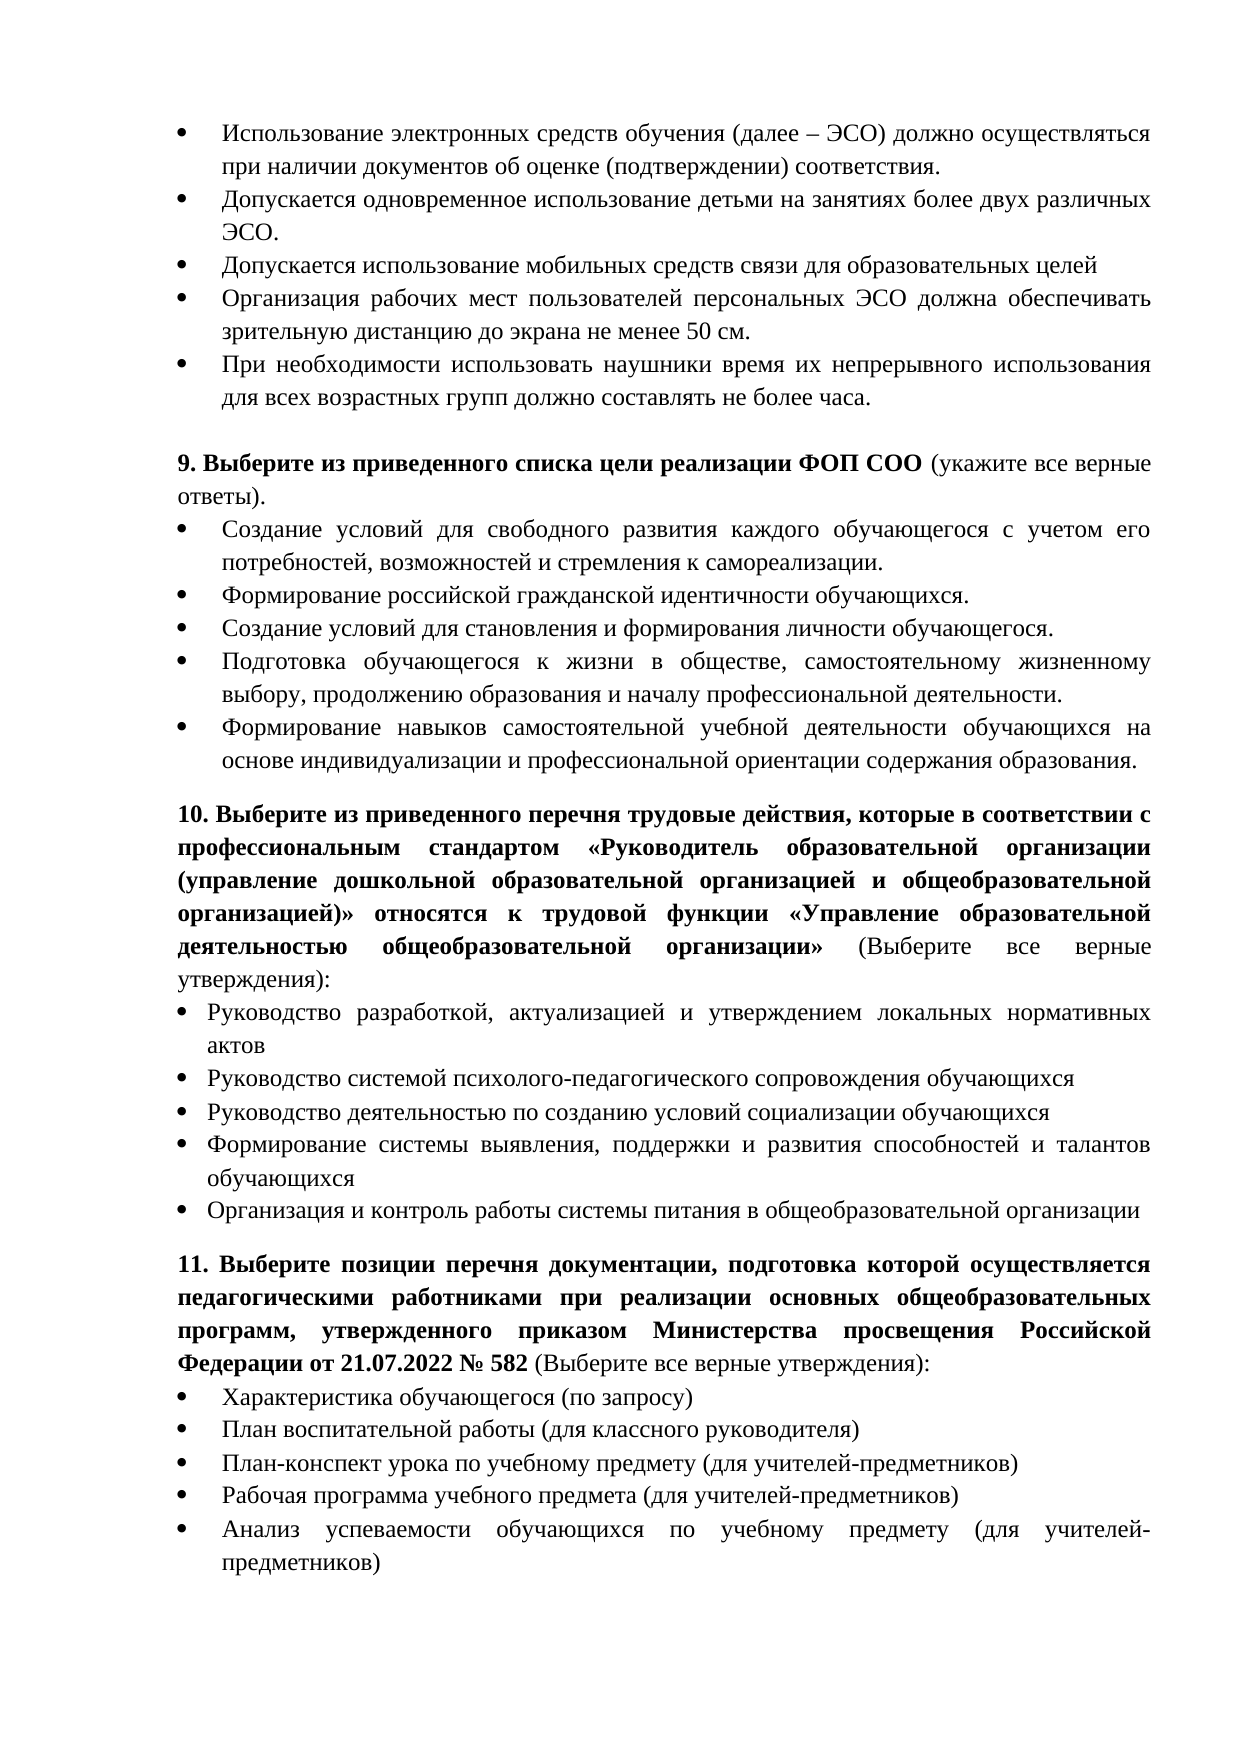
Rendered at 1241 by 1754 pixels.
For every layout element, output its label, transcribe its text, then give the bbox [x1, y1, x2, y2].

list Руководство системой психолого-педагогического сопровождения обучающихся [177, 1063, 1152, 1092]
list Создание условий для становления и формирования личности обучающегося. [177, 613, 1152, 642]
list Руководство деятельностью по созданию условий социализации обучающихся [177, 1097, 1152, 1125]
text 9. Выберите из приведенного списка цели реализации ФОП СОО (укажите все верные ответы). [177, 448, 1152, 510]
list Подготовка обучающегося к жизни в обществе, самостоятельному жизненному выбору, продолжению образования и началу профессиональной деятельности. [177, 646, 1152, 708]
list Организация рабочих мест пользователей персональных ЭСО должна обеспечивать зрительную дистанцию до экрана не менее 50 см. [177, 283, 1152, 345]
list Рабочая программа учебного предмета (для учителей-предметников) [177, 1481, 1152, 1509]
list Формирование навыков самостоятельной учебной деятельности обучающихся на основе индивидуализации и профессиональной ориентации содержания образования. [177, 712, 1152, 774]
list Формирование российской гражданской идентичности обучающихся. [177, 580, 1152, 609]
list Использование электронных средств обучения (далее – ЭСО) должно осуществляться при наличии документов об оценке (подтверждении) соответствия. [177, 118, 1152, 180]
list Создание условий для свободного развития каждого обучающегося с учетом его потребностей, возможностей и стремления к самореализации. [177, 514, 1152, 576]
list Организация и контроль работы системы питания в общеобразовательной организации [177, 1196, 1152, 1224]
text 10. Выберите из приведенного перечня трудовые действия, которые в соответствии с профессиональным стандартом «Руководитель образовательной организации (управление дошкольной образовательной организацией и общеобразовательной организацией)» относятся к трудовой функции «Управление образовательной деятельностью общеобразовательной организации» (Выберите все верные утверждения): [177, 799, 1152, 993]
list Допускается использование мобильных средств связи для образовательных целей [177, 250, 1152, 279]
list Анализ успеваемости обучающихся по учебному предмету (для учителей-предметников) [177, 1514, 1152, 1575]
list При необходимости использовать наушники время их непрерывного использования для всех возрастных групп должно составлять не более часа. [177, 349, 1152, 411]
list Характеристика обучающегося (по запросу) [177, 1382, 1152, 1410]
list Руководство разработкой, актуализацией и утверждением локальных нормативных актов [177, 997, 1152, 1059]
list Допускается одновременное использование детьми на занятиях более двух различных ЭСО. [177, 184, 1152, 246]
text 11. Выберите позиции перечня документации, подготовка которой осуществляется педагогическими работниками при реализации основных общеобразовательных программ, утвержденного приказом Министерства просвещения Российской Федерации от 21.07.2022 № 582 (Выберите все верные утверждения): [177, 1249, 1152, 1377]
list Формирование системы выявления, поддержки и развития способностей и талантов обучающихся [177, 1129, 1152, 1191]
list План воспитательной работы (для классного руководителя) [177, 1414, 1152, 1443]
list План-конспект урока по учебному предмету (для учителей-предметников) [177, 1448, 1152, 1476]
